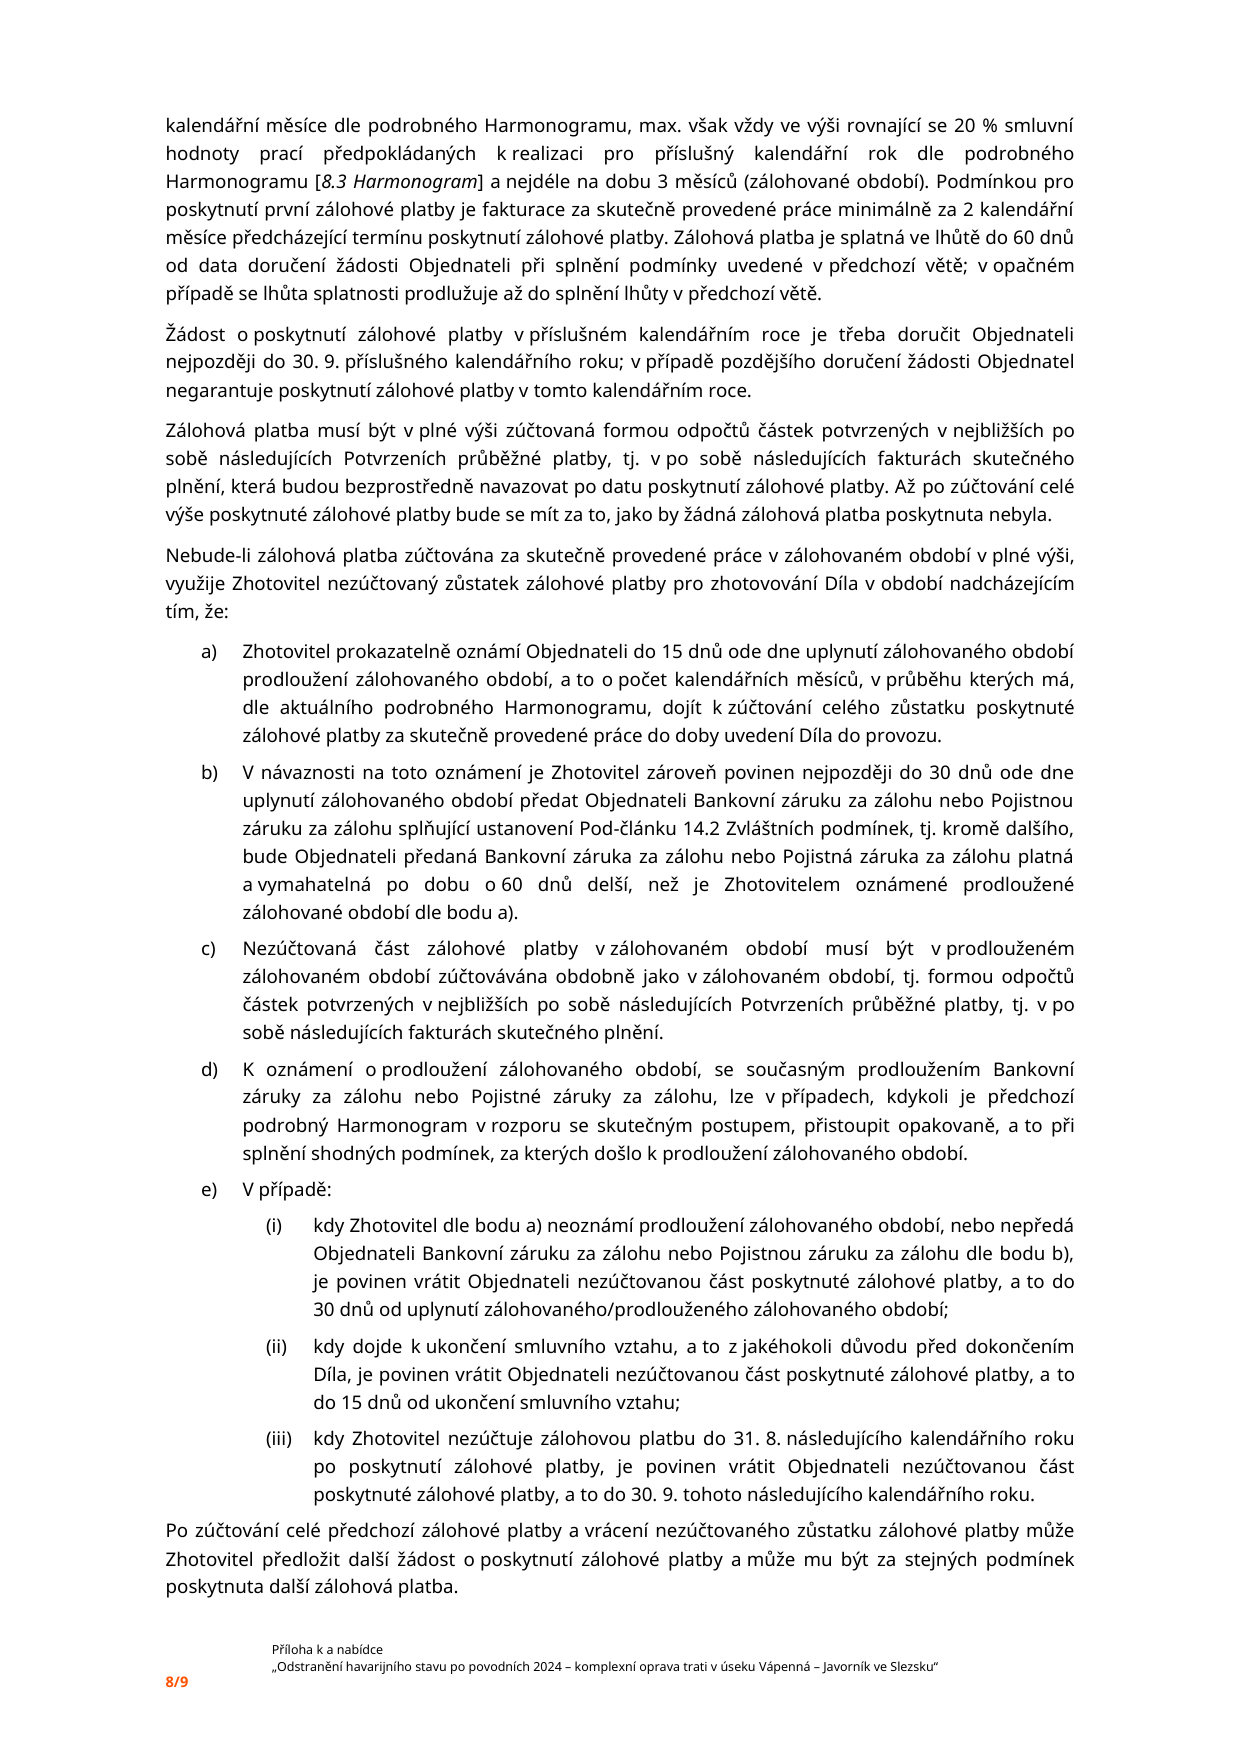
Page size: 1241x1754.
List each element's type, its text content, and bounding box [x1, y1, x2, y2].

text kdy dojde k ukončení smluvního vztahu, a to z jakéhokoli důvodu před dokončením Díla, je povinen vrátit Objednateli nezúčtovanou část poskytnuté zálohové platby, a to do 15 dnů od ukončení smluvního vztahu; [266, 1333, 1075, 1414]
text Žádost o poskytnutí zálohové platby v příslušném kalendářním roce je třeba doručit Objednateli nejpozději do 30. 9. příslušného kalendářního roku; v případě pozdějšího doručení žádosti Objednatel negarantuje poskytnutí zálohové platby v tomto kalendářním roce. [165, 321, 1075, 402]
text Nebude-li zálohová platba zúčtována za skutečně provedené práce v zálohovaném období v plné výši, využije Zhotovitel nezúčtovaný zůstatek zálohové platby pro zhotovování Díla v období nadcházejícím tím, že: [165, 542, 1075, 623]
text Nezúčtovaná část zálohové platby v zálohovaném období musí být v prodlouženém zálohovaném období zúčtovávána obdobně jako v zálohovaném období, tj. formou odpočtů částek potvrzených v nejbližších po sobě následujících Potvrzeních průběžné platby, tj. v po sobě následujících fakturách skutečného plnění. [201, 935, 1075, 1045]
text Zálohová platba musí být v plné výši zúčtovaná formou odpočtů částek potvrzených v nejbližších po sobě následujících Potvrzeních průběžné platby, tj. v po sobě následujících fakturách skutečného plnění, která budou bezprostředně navazovat po datu poskytnutí zálohové platby. Až po zúčtování celé výše poskytnuté zálohové platby bude se mít za to, jako by žádná zálohová platba poskytnuta nebyla. [165, 417, 1075, 527]
text V návaznosti na toto oznámení je Zhotovitel zároveň povinen nejpozději do 30 dnů ode dne uplynutí zálohovaného období předat Objednateli Bankovní záruku za zálohu nebo Pojistnou záruku za zálohu splňující ustanovení Pod-článku 14.2 Zvláštních podmínek, tj. kromě dalšího, bude Objednateli předaná Bankovní záruka za zálohu nebo Pojistná záruka za zálohu platná a vymahatelná po dobu o 60 dnů delší, než je Zhotovitelem oznámené prodloužené zálohované období dle bodu a). [201, 759, 1075, 924]
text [165, 112, 1075, 306]
text kdy Zhotovitel dle bodu a) neoznámí prodloužení zálohovaného období, nebo nepředá Objednateli Bankovní záruku za zálohu nebo Pojistnou záruku za zálohu dle bodu b), je povinen vrátit Objednateli nezúčtovanou část poskytnuté zálohové platby, a to do 30 dnů od uplynutí zálohovaného/prodlouženého zálohovaného období; [266, 1213, 1075, 1322]
text V případě: [201, 1176, 1075, 1202]
text Po zúčtování celé předchozí zálohové platby a vrácení nezúčtovaného zůstatku zálohové platby může Zhotovitel předložit další žádost o poskytnutí zálohové platby a může mu být za stejných podmínek poskytnuta další zálohová platba. [165, 1518, 1075, 1599]
list Zhotovitel prokazatelně oznámí Objednateli do 15 dnů ode dne uplynutí zálohovaného období prodloužení zálohovaného období, a to o počet kalendářních měsíců, v průběhu kterých má, dle aktuálního podrobného Harmonogramu, dojít k zúčtování celého zůstatku poskytnuté zálohové platby za skutečně provedené práce do doby uvedení Díla do provozu. [201, 638, 1075, 748]
text K oznámení o prodloužení zálohovaného období, se současným prodloužením Bankovní záruky za zálohu nebo Pojistné záruky za zálohu, lze v případech, kdykoli je předchozí podrobný Harmonogram v rozporu se skutečným postupem, přistoupit opakovaně, a to při splnění shodných podmínek, za kterých došlo k prodloužení zálohovaného období. [201, 1056, 1075, 1165]
text kdy Zhotovitel nezúčtuje zálohovou platbu do 31. 8. následujícího kalendářního roku po poskytnutí zálohové platby, je povinen vrátit Objednateli nezúčtovanou část poskytnuté zálohové platby, a to do 30. 9. tohoto následujícího kalendářního roku. [266, 1425, 1075, 1507]
